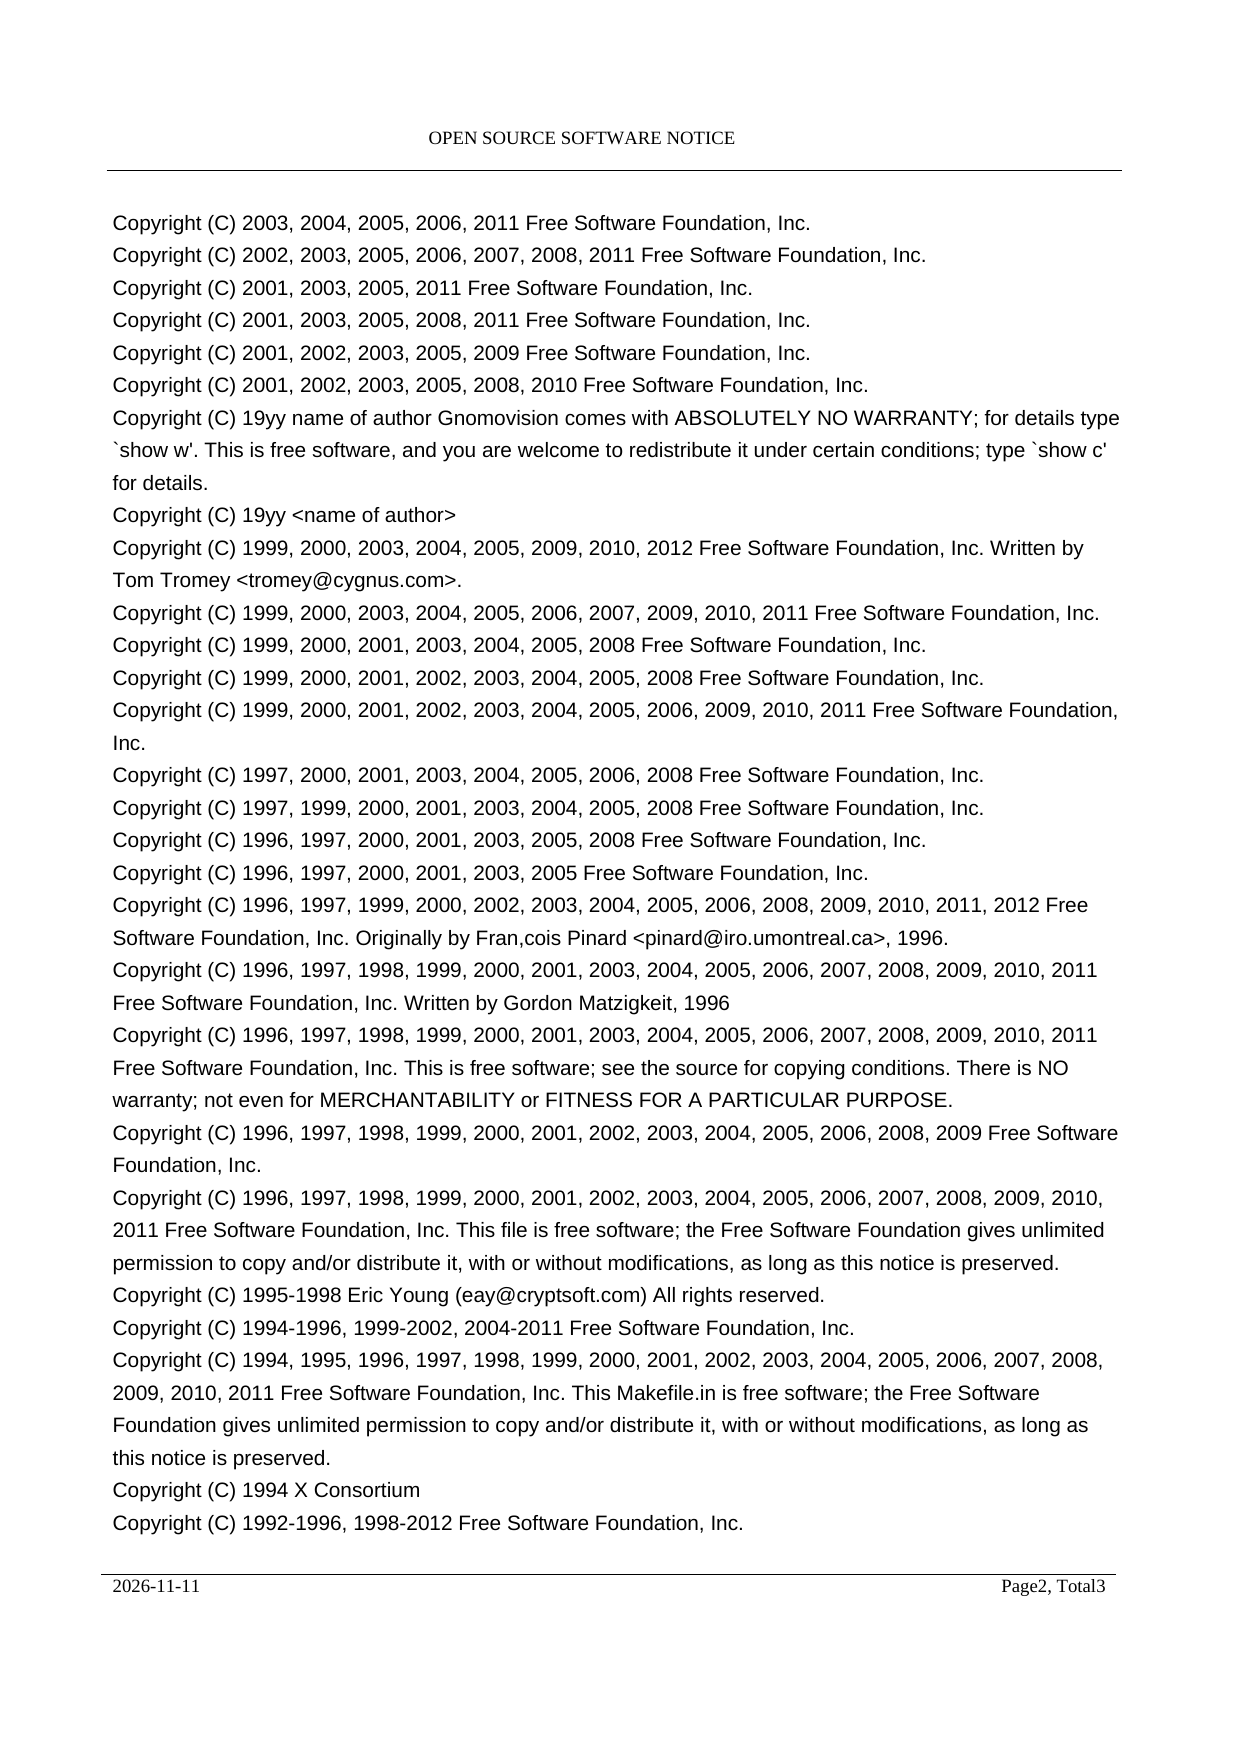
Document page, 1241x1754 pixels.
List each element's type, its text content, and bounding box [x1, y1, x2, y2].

text Copyright (C) 1996, 1997, 1998, 1999, 2000, 2001, 2003, 2004, 2005, 2006, 2007, 2008, 2009, 2010, 2011 Free Software Foundation, Inc. Written by Gordon Matzigkeit, 1996 [112, 954, 1128, 1019]
text Copyright (C) 1996, 1997, 1998, 1999, 2000, 2001, 2003, 2004, 2005, 2006, 2007, 2008, 2009, 2010, 2011 Free Software Foundation, Inc. This is free software; see the source for copying conditions. There is NO warranty; not even for MERCHANTABILITY or FITNESS FOR A PARTICULAR PURPOSE. [112, 1019, 1128, 1116]
text Copyright (C) 1999, 2000, 2003, 2004, 2005, 2009, 2010, 2012 Free Software Foundation, Inc. Written by Tom Tromey <tromey@cygnus.com>. [112, 531, 1128, 596]
text Copyright (C) 2001, 2003, 2005, 2011 Free Software Foundation, Inc. [112, 271, 1128, 304]
text Copyright (C) 19yy name of author Gnomovision comes with ABSOLUTELY NO WARRANTY; for details type `show w'. This is free software, and you are welcome to redistribute it under certain conditions; type `show c' for details. [112, 401, 1128, 499]
text Copyright (C) 1996, 1997, 1999, 2000, 2002, 2003, 2004, 2005, 2006, 2008, 2009, 2010, 2011, 2012 Free Software Foundation, Inc. Originally by Fran,cois Pinard <pinard@iro.umontreal.ca>, 1996. [112, 889, 1128, 954]
text Copyright (C) 1996, 1997, 2000, 2001, 2003, 2005, 2008 Free Software Foundation, Inc. [112, 824, 1128, 856]
text Copyright (C) 1994-1996, 1999-2002, 2004-2011 Free Software Foundation, Inc. [112, 1311, 1128, 1344]
text Copyright (C) 1999, 2000, 2001, 2002, 2003, 2004, 2005, 2008 Free Software Foundation, Inc. [112, 661, 1128, 694]
text Copyright (C) 1996, 1997, 1998, 1999, 2000, 2001, 2002, 2003, 2004, 2005, 2006, 2008, 2009 Free Software Foundation, Inc. [112, 1116, 1128, 1181]
text Copyright (C) 1996, 1997, 2000, 2001, 2003, 2005 Free Software Foundation, Inc. [112, 856, 1128, 889]
text Copyright (C) 1999, 2000, 2001, 2003, 2004, 2005, 2008 Free Software Foundation, Inc. [112, 629, 1128, 661]
text Copyright (C) 2001, 2003, 2005, 2008, 2011 Free Software Foundation, Inc. [112, 304, 1128, 336]
text Copyright (C) 2002, 2003, 2005, 2006, 2007, 2008, 2011 Free Software Foundation, Inc. [112, 239, 1128, 271]
text Copyright (C) 2001, 2002, 2003, 2005, 2009 Free Software Foundation, Inc. [112, 336, 1128, 369]
text Copyright (C) 2001, 2002, 2003, 2005, 2008, 2010 Free Software Foundation, Inc. [112, 369, 1128, 401]
text Copyright (C) 1994 X Consortium [112, 1474, 1128, 1506]
text Copyright (C) 1996, 1997, 1998, 1999, 2000, 2001, 2002, 2003, 2004, 2005, 2006, 2007, 2008, 2009, 2010, 2011 Free Software Foundation, Inc. This file is free software; the Free Software Foundation gives unlimited permission to copy and/or distribute it, with or without modifications, as long as this notice is preserved. [112, 1181, 1128, 1279]
text Copyright (C) 1999, 2000, 2001, 2002, 2003, 2004, 2005, 2006, 2009, 2010, 2011 Free Software Foundation, Inc. [112, 694, 1128, 759]
text Copyright (C) 1995-1998 Eric Young (eay@cryptsoft.com) All rights reserved. [112, 1279, 1128, 1311]
text Copyright (C) 1994, 1995, 1996, 1997, 1998, 1999, 2000, 2001, 2002, 2003, 2004, 2005, 2006, 2007, 2008, 2009, 2010, 2011 Free Software Foundation, Inc. This Makefile.in is free software; the Free Software Foundation gives unlimited permission to copy and/or distribute it, with or without modifications, as long as this notice is preserved. [112, 1344, 1128, 1474]
text Copyright (C) 1992-1996, 1998-2012 Free Software Foundation, Inc. [112, 1506, 1128, 1539]
text Copyright (C) 19yy <name of author> [112, 499, 1128, 531]
text Copyright (C) 1997, 2000, 2001, 2003, 2004, 2005, 2006, 2008 Free Software Foundation, Inc. [112, 759, 1128, 791]
text Copyright (C) 1999, 2000, 2003, 2004, 2005, 2006, 2007, 2009, 2010, 2011 Free Software Foundation, Inc. [112, 596, 1128, 629]
text Copyright (C) 1997, 1999, 2000, 2001, 2003, 2004, 2005, 2008 Free Software Foundation, Inc. [112, 791, 1128, 824]
text Copyright (C) 2003, 2004, 2005, 2006, 2011 Free Software Foundation, Inc. [112, 206, 1128, 239]
